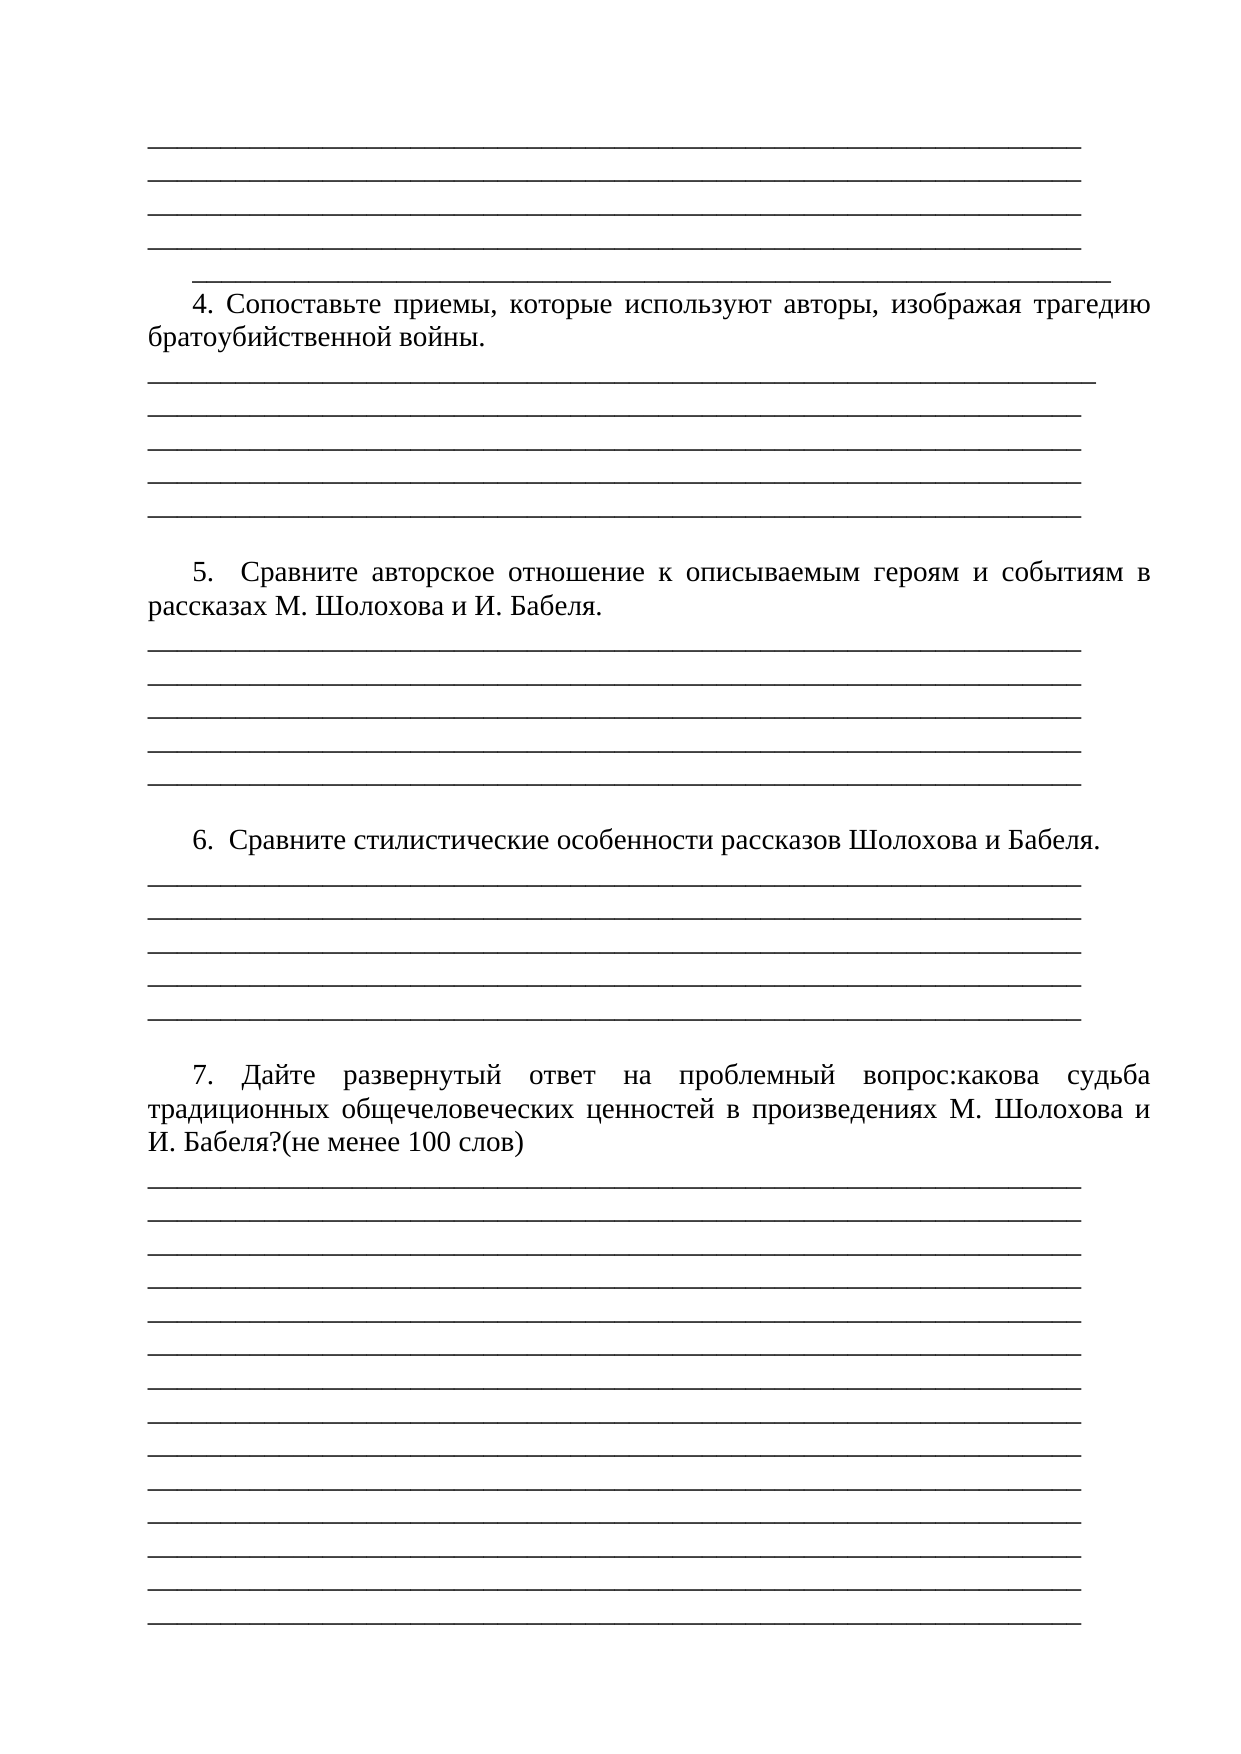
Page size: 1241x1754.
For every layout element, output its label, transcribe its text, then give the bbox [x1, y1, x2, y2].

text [148, 1527, 1152, 1560]
text ________________________________________________________________ [148, 487, 1152, 521]
text 4. Сопоставьте приемы, которые используют авторы, изображая трагедию братоубийственной войны. [148, 286, 1152, 353]
text ________________________________________________________________ [148, 755, 1152, 789]
text ________________________________________________________________ [148, 1460, 1152, 1493]
text ________________________________________________________________ [148, 453, 1152, 487]
text ________________________________________________________________ [148, 688, 1152, 722]
text ________________________________________________________________ [148, 722, 1152, 755]
text ________________________________________________________________ [148, 1426, 1152, 1460]
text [148, 185, 1152, 219]
text _________________________________________________________________ [148, 353, 1152, 386]
text ________________________________________________________________ [148, 1158, 1152, 1191]
text ________________________________________________________________ [148, 1393, 1152, 1426]
text ________________________________________________________________ [148, 1225, 1152, 1258]
text 5. Сравните авторское отношение к описываемым героям и событиям в рассказах М. Шолохова и И. Бабеля. [148, 554, 1152, 621]
text 6. Сравните стилистические особенности рассказов Шолохова и Бабеля. [148, 822, 1152, 856]
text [148, 1560, 1152, 1594]
text ________________________________________________________________ [148, 1326, 1152, 1359]
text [148, 1594, 1152, 1627]
text ________________________________________________________________ [148, 957, 1152, 990]
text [148, 118, 1152, 152]
text ________________________________________________________________ [148, 1258, 1152, 1292]
text ________________________________________________________________ [148, 1359, 1152, 1393]
text ________________________________________________________________ [148, 1292, 1152, 1326]
text ________________________________________________________________ [148, 420, 1152, 453]
text ________________________________________________________________ [148, 655, 1152, 688]
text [148, 152, 1152, 185]
text 7. Дайте развернутый ответ на проблемный вопрос:какова судьба традиционных общечеловеческих ценностей в произведениях М. Шолохова и И. Бабеля?(не менее 100 слов) [148, 1057, 1152, 1158]
text ________________________________________________________________ [148, 621, 1152, 655]
text ________________________________________________________________ [148, 923, 1152, 957]
text ________________________________________________________________ [148, 856, 1152, 889]
text ________________________________________________________________ [148, 386, 1152, 420]
text ________________________________________________________________ [148, 1493, 1152, 1527]
text ________________________________________________________________ [148, 889, 1152, 923]
text ________________________________________________________________ [148, 1191, 1152, 1225]
text ________________________________________________________________ [148, 219, 1152, 252]
text ________________________________________________________________ [148, 990, 1152, 1024]
text _______________________________________________________________ [148, 252, 1152, 286]
